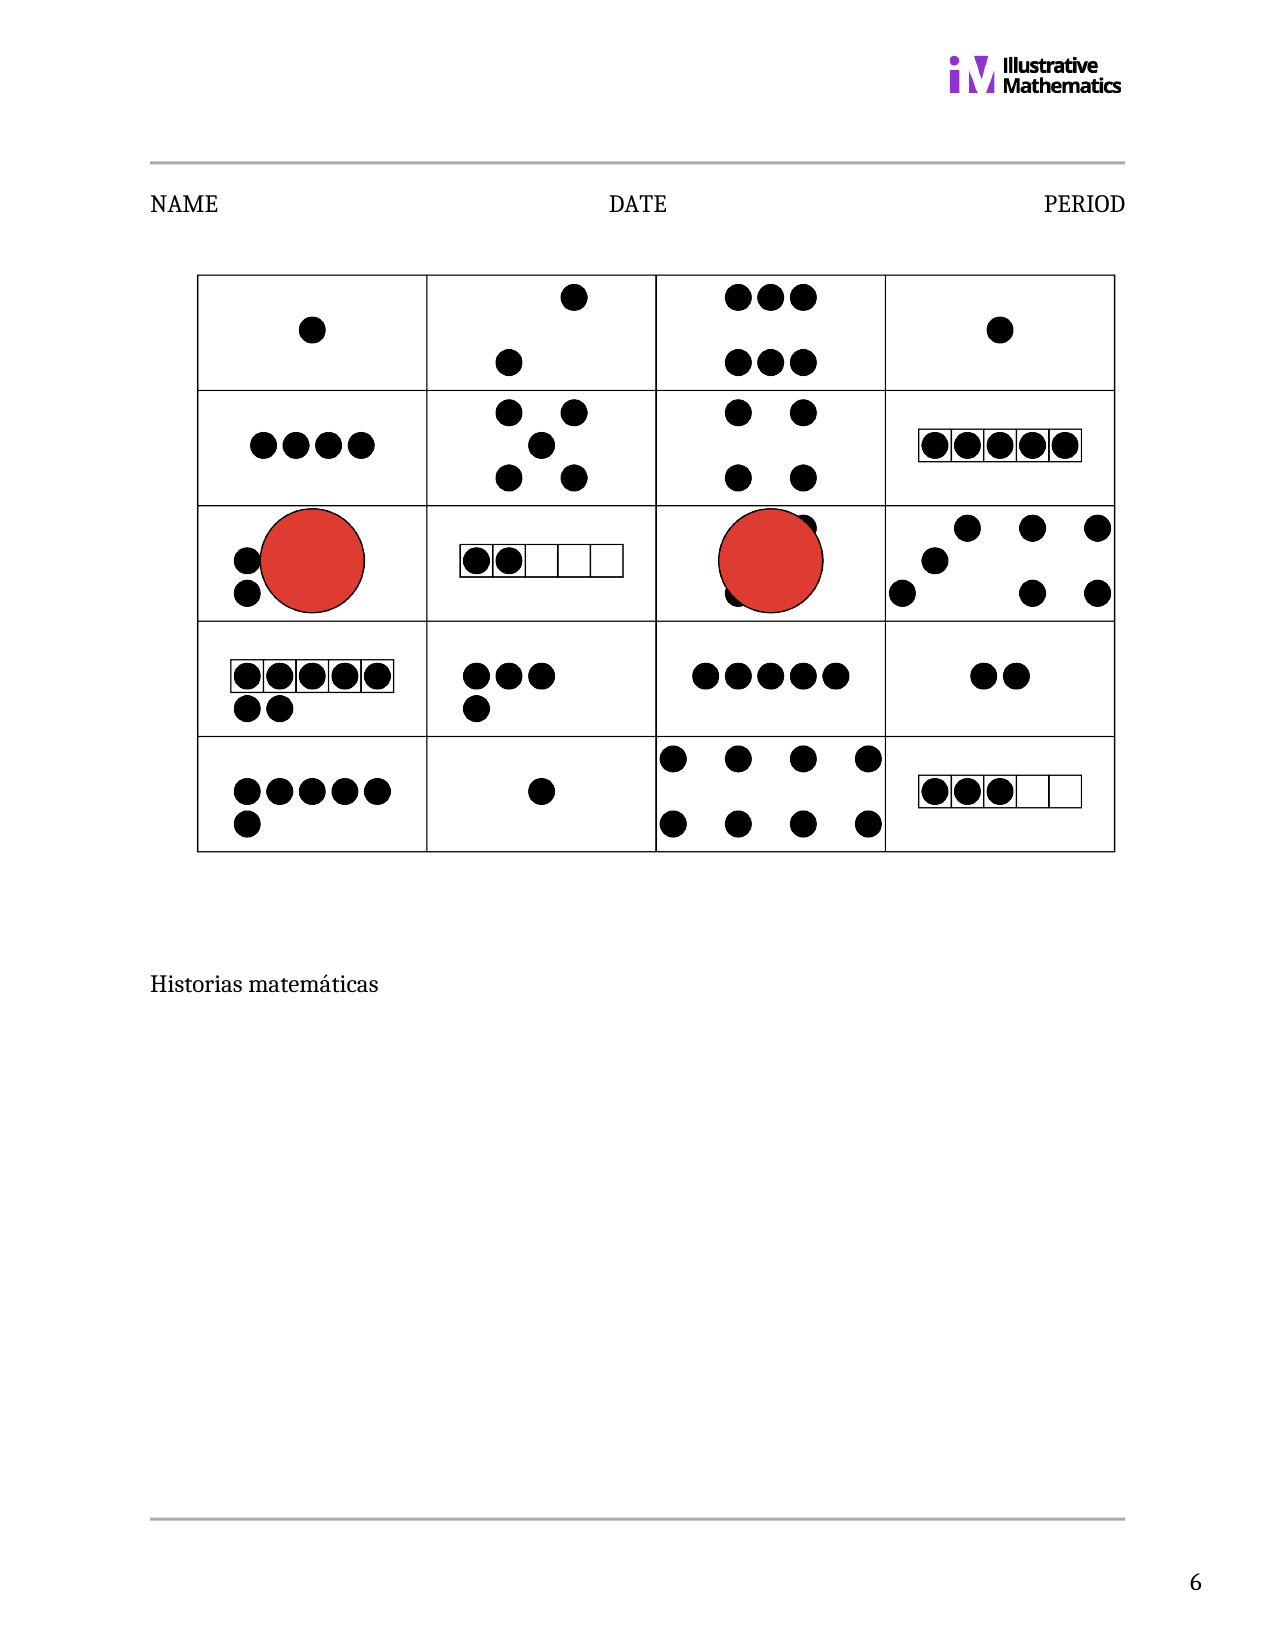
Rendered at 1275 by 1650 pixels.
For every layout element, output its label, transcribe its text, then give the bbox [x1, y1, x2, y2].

text Historias matemáticas [150, 970, 1125, 999]
picture [168, 247, 1144, 952]
picture [949, 55, 1121, 93]
